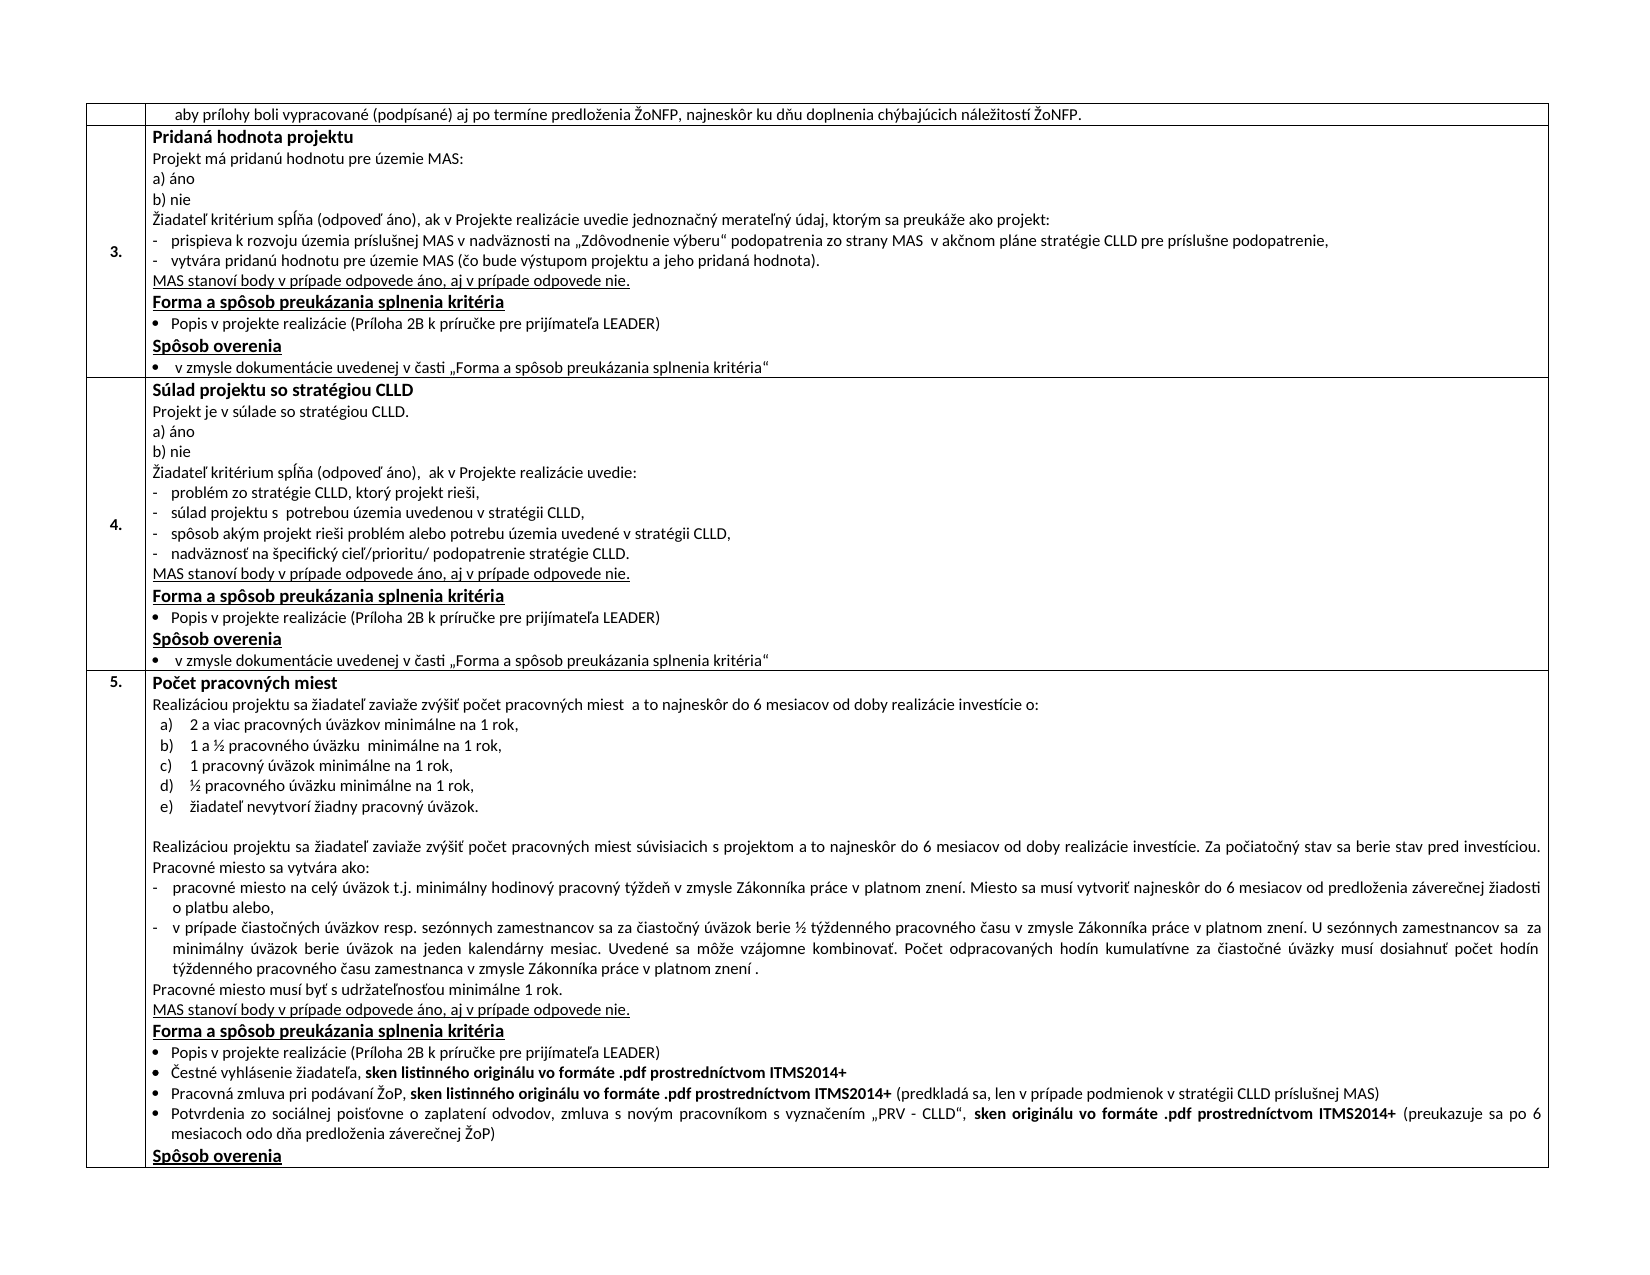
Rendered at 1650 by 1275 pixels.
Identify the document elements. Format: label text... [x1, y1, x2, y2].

table_cell 3. [87, 126, 145, 377]
table_cell Pridaná hodnota projektu Projekt má pridanú hodnotu pre územie MAS: a) áno b) nie Žiadateľ kritérium spĺňa (odpoveď áno), ak v Projekte realizácie uvedie jednoznačný merateľný údaj, ktorým sa preukáže ako projekt: prispieva k rozvoju územia príslušnej MAS v nadväznosti na „Zdôvodnenie výberu“ podopatrenia zo strany MAS v akčnom pláne stratégie CLLD pre príslušne podopatrenie, vytvára pridanú hodnotu pre územie MAS (čo bude výstupom projektu a jeho pridaná hodnota). MAS stanoví body v prípade odpovede áno, aj v prípade odpovede nie. Forma a spôsob preukázania splnenia kritéria Popis v projekte realizácie (Príloha 2B k príručke pre prijímateľa LEADER) Spôsob overenia v zmysle dokumentácie uvedenej v časti „Forma a spôsob preukázania splnenia kritéria“ [146, 126, 1548, 377]
table_cell 4. [87, 378, 145, 670]
table_cell 2. [87, 104, 145, 124]
table_cell 5. [87, 671, 145, 1167]
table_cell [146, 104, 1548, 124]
table_cell Súlad projektu so stratégiou CLLD Projekt je v súlade so stratégiou CLLD. a) áno b) nie Žiadateľ kritérium spĺňa (odpoveď áno), ak v Projekte realizácie uvedie: problém zo stratégie CLLD, ktorý projekt rieši, súlad projektu s potrebou územia uvedenou v stratégii CLLD, spôsob akým projekt rieši problém alebo potrebu územia uvedené v stratégii CLLD, nadväznosť na špecifický cieľ/prioritu/ podopatrenie stratégie CLLD. MAS stanoví body v prípade odpovede áno, aj v prípade odpovede nie. Forma a spôsob preukázania splnenia kritéria Popis v projekte realizácie (Príloha 2B k príručke pre prijímateľa LEADER) Spôsob overenia v zmysle dokumentácie uvedenej v časti „Forma a spôsob preukázania splnenia kritéria“ [146, 378, 1548, 670]
